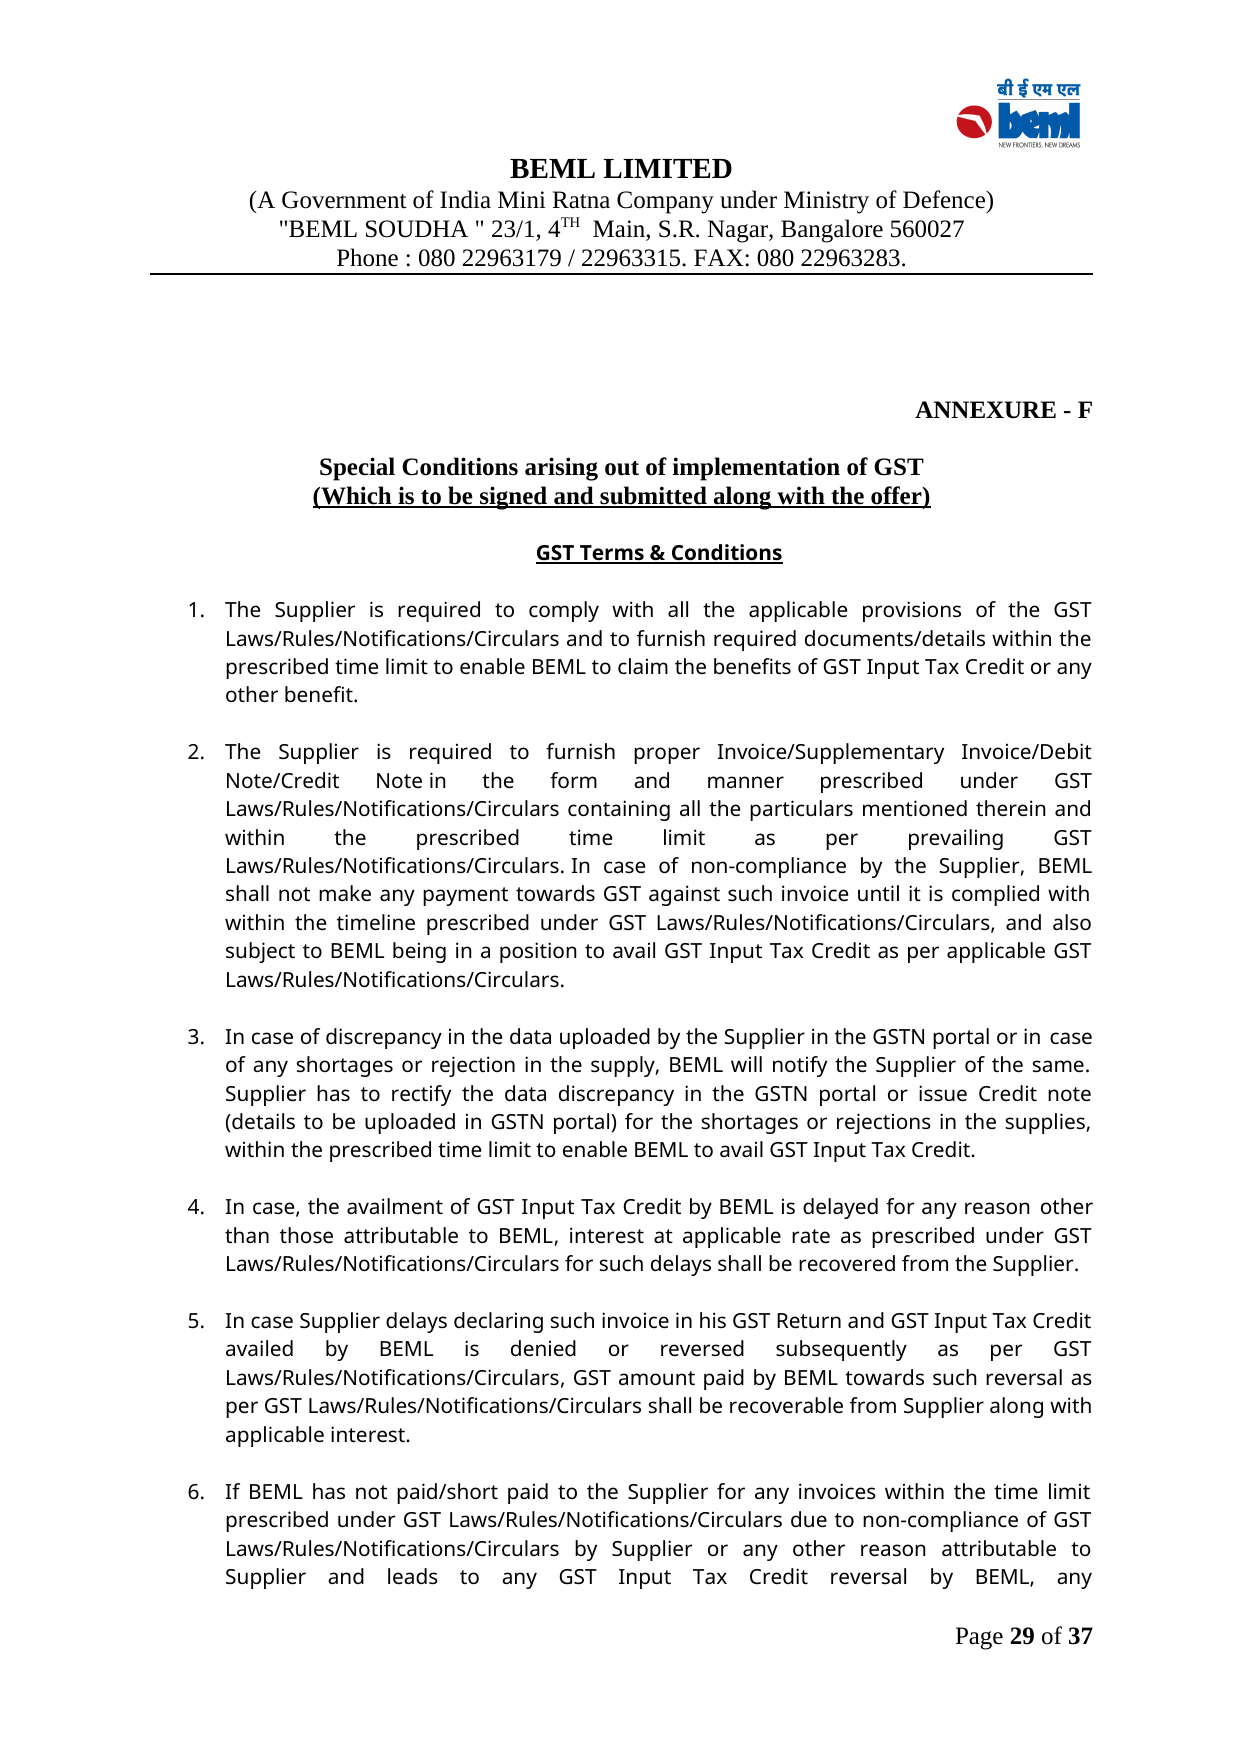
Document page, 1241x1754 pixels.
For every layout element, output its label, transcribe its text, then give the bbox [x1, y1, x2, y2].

list The Supplier is required to furnish proper Invoice/Supplementary Invoice/Debit Note/Credit Note in the form and manner prescribed under GST Laws/Rules/Notifications/Circulars containing all the particulars mentioned therein and within the prescribed time limit as per prevailing GST Laws/Rules/Notifications/Circulars. In case of non-compliance by the Supplier, BEML shall not make any payment towards GST against such invoice until it is complied with within the timeline prescribed under GST Laws/Rules/Notifications/Circulars, and also subject to BEML being in a position to avail GST Input Tax Credit as per applicable GST Laws/Rules/Notifications/Circulars. [187, 737, 1093, 993]
text ANNEXURE - F [206, 395, 1093, 424]
list In case Supplier delays declaring such invoice in his GST Return and GST Input Tax Credit availed by BEML is denied or reversed subsequently as per GST Laws/Rules/Notifications/Circulars, GST amount paid by BEML towards such reversal as per GST Laws/Rules/Notifications/Circulars shall be recoverable from Supplier along with applicable interest. [187, 1306, 1093, 1448]
list The Supplier is required to comply with all the applicable provisions of the GST Laws/Rules/Notifications/Circulars and to furnish required documents/details within the prescribed time limit to enable BEML to claim the benefits of GST Input Tax Credit or any other benefit. [187, 595, 1093, 709]
text (Which is to be signed and submitted along with the offer) [150, 481, 1093, 510]
text Special Conditions arising out of implementation of GST [150, 452, 1093, 481]
list In case of discrepancy in the data uploaded by the Supplier in the GSTN portal or in case of any shortages or rejection in the supply, BEML will notify the Supplier of the same. Supplier has to rectify the data discrepancy in the GSTN portal or issue Credit note (details to be uploaded in GSTN portal) for the shortages or rejections in the supplies, within the prescribed time limit to enable BEML to avail GST Input Tax Credit. [187, 1022, 1093, 1164]
text GST Terms & Conditions [225, 538, 1093, 567]
list In case, the availment of GST Input Tax Credit by BEML is delayed for any reason other than those attributable to BEML, interest at applicable rate as prescribed under GST Laws/Rules/Notifications/Circulars for such delays shall be recovered from the Supplier. [187, 1192, 1093, 1278]
picture [944, 75, 1093, 152]
